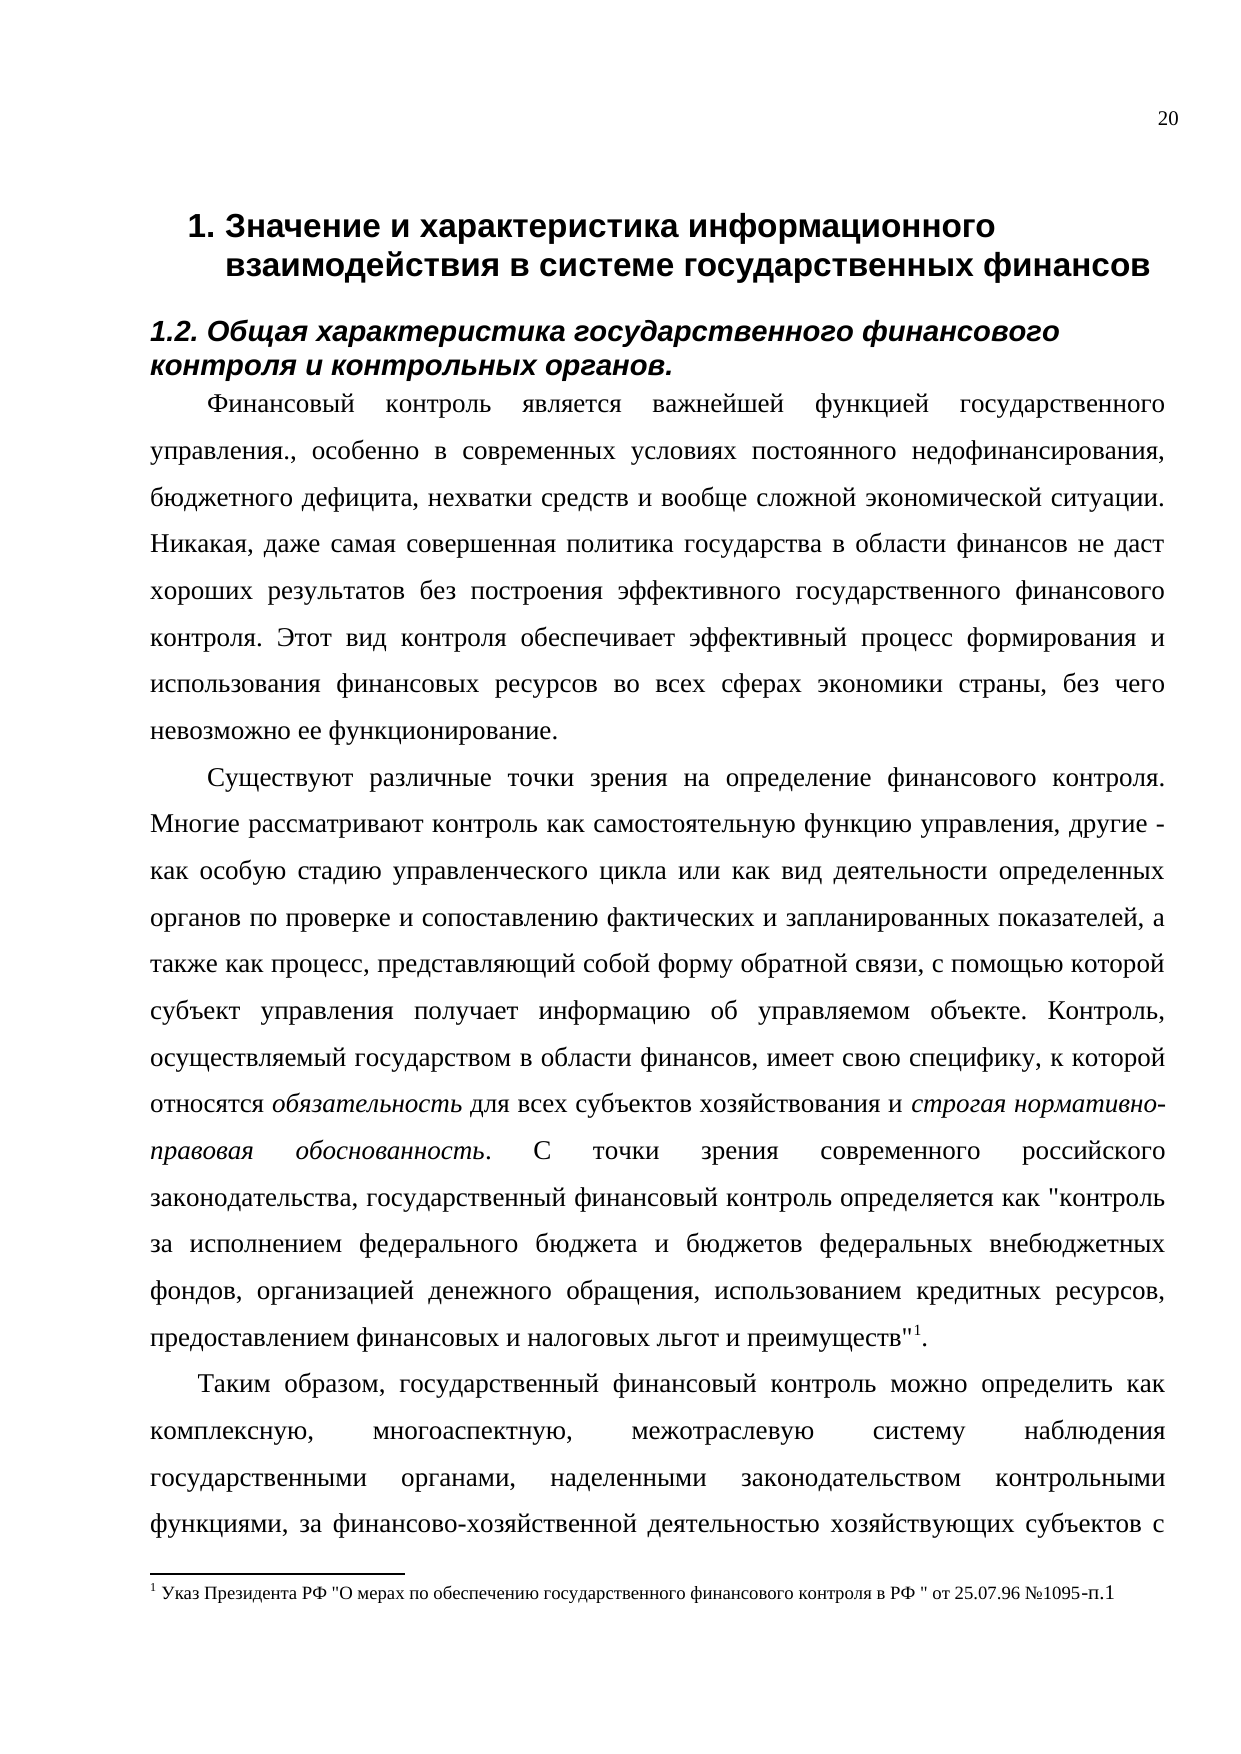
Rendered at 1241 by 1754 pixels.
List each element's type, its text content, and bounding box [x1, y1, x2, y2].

subtitle 1.2. Общая характеристика государственного финансового контроля и контрольных органов. [150, 314, 1166, 381]
subtitle Значение и характеристика информационного взаимодействия в системе государственных финансов [187, 206, 1166, 283]
text Финансовый контроль является важнейшей функцией государственного управления., особенно в современных условиях постоянного недофинансирования, бюджетного дефицита, нехватки средств и вообще сложной экономической ситуации. Никакая, даже самая совершенная политика государства в области финансов не даст хороших результатов без построения эффективного государственного финансового контроля. Этот вид контроля обеспечивает эффективный процесс формирования и использования финансовых ресурсов во всех сферах экономики страны, без чего невозможно ее функционирование. [150, 388, 1166, 745]
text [150, 1368, 1166, 1539]
text Существуют различные точки зрения на определение финансового контроля. Многие рассматривают контроль как самостоятельную функцию управления, другие - как особую стадию управленческого цикла или как вид деятельности определенных органов по проверке и сопоставлению фактических и запланированных показателей, а также как процесс, представляющий собой форму обратной связи, с помощью которой субъект управления получает информацию об управляемом объекте. Контроль, осуществляемый государством в области финансов, имеет свою специфику, к которой относятся обязательность для всех субъектов хозяйствования и строгая нормативно-правовая обоснованность. С точки зрения современного российского законодательства, государственный финансовый контроль определяется как "контроль за исполнением федерального бюджета и бюджетов федеральных внебюджетных фондов, организацией денежного обращения, использованием кредитных ресурсов, предоставлением финансовых и налоговых льгот и преимуществ". [150, 761, 1166, 1352]
